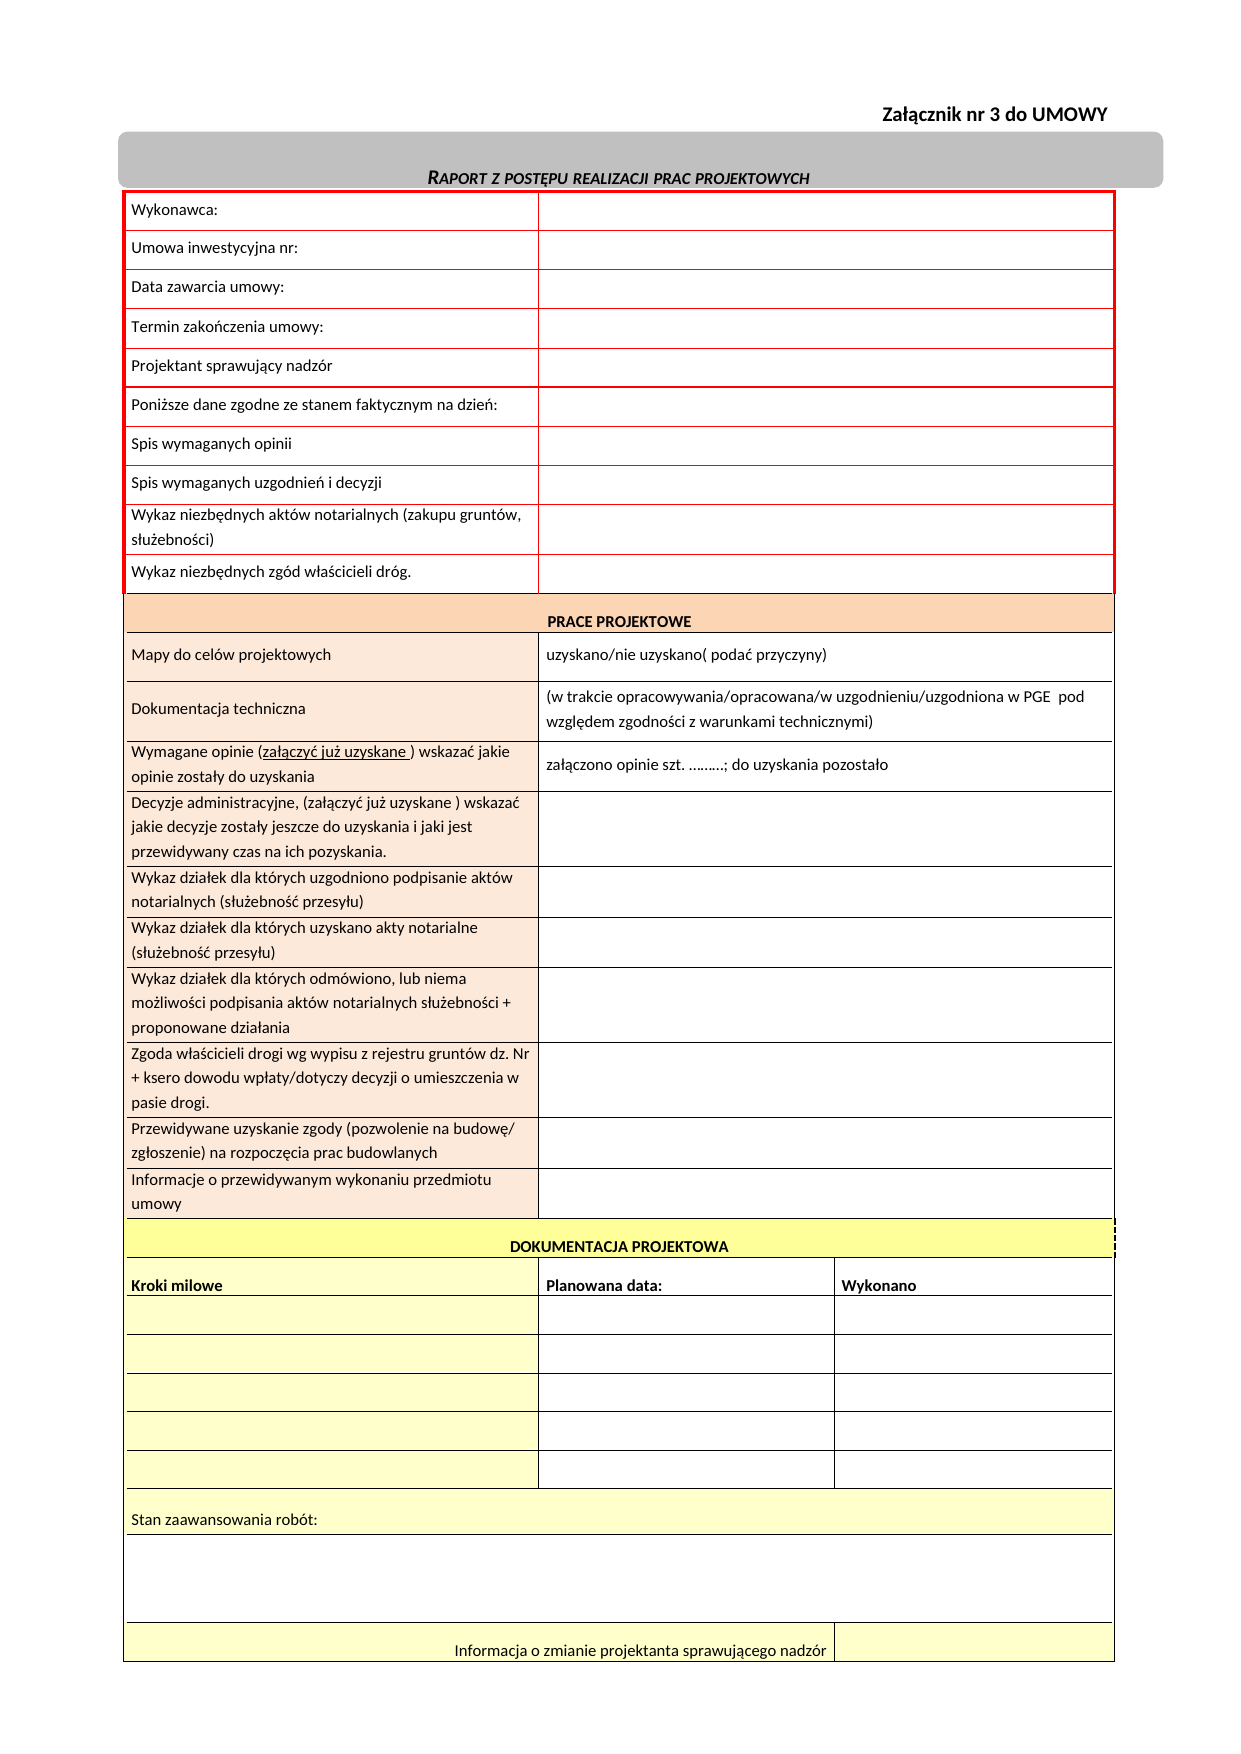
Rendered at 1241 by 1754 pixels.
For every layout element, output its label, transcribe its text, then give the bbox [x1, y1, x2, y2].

table_cell Poniższe dane zgodne ze stanem faktycznym na dzień: [126, 388, 538, 426]
table_cell [539, 866, 1114, 917]
table_cell Mapy do celów projektowych [124, 632, 538, 681]
table_cell Decyzje administracyjne, (załączyć już uzyskane ) wskazać jakie decyzje zostały jeszcze do uzyskania i jaki jest przewidywany czas na ich pozyskania. [124, 791, 538, 866]
table_cell Projektant sprawujący nadzór [126, 349, 538, 386]
table_cell Dokumentacja projektowa [124, 1218, 1115, 1257]
table_cell Wykaz działek dla których odmówiono, lub niema możliwości podpisania aktów notarialnych służebności + proponowane działania [124, 967, 538, 1042]
table_cell Przewidywane uzyskanie zgody (pozwolenie na budowę/ zgłoszenie) na rozpoczęcia prac budowlanych [124, 1117, 538, 1168]
table_cell [835, 1334, 1114, 1372]
table_cell Termin zakończenia umowy: [126, 309, 538, 347]
table_cell [539, 1412, 834, 1449]
table_cell PRACE PROJEKTOWE [124, 593, 1114, 632]
table_cell (w trakcie opracowywania/opracowana/w uzgodnieniu/uzgodniona w PGE pod względem zgodności z warunkami technicznymi) [539, 681, 1114, 741]
table_cell [835, 1373, 1114, 1411]
table_cell [539, 1296, 834, 1334]
table_cell [539, 1335, 834, 1372]
table_cell Spis wymaganych uzgodnień i decyzji [126, 466, 538, 504]
table_cell Wykonano [835, 1257, 1114, 1295]
table_cell [124, 1373, 538, 1411]
table_cell Spis wymaganych opinii [126, 427, 538, 464]
table_cell Kroki milowe [124, 1257, 538, 1295]
table_cell [539, 1374, 834, 1411]
table_cell [539, 349, 1113, 386]
table_cell Planowana data: [539, 1258, 834, 1295]
table_cell załączono opinie szt. ………; do uzyskania pozostało [539, 741, 1114, 791]
table_cell [539, 466, 1113, 504]
table_cell Zgoda właścicieli drogi wg wypisu z rejestru gruntów dz. Nr + ksero dowodu wpłaty/dotyczy decyzji o umieszczenia w pasie drogi. [124, 1042, 538, 1117]
table_cell Umowa inwestycyjna nr: [126, 231, 538, 269]
table_cell [124, 1295, 538, 1334]
table_cell [539, 270, 1113, 308]
table_cell [539, 505, 1113, 554]
table_cell [835, 1450, 1114, 1488]
table_cell Stan zaawansowania robót: [124, 1488, 1114, 1533]
table_cell [539, 1168, 1114, 1218]
table_cell [539, 791, 1114, 866]
table_cell Dokumentacja techniczna [124, 681, 538, 741]
table_cell Informacja o zmianie projektanta sprawującego nadzór [124, 1622, 834, 1661]
table_cell [539, 1042, 1114, 1117]
table_cell [124, 1334, 538, 1372]
table_cell [835, 1295, 1114, 1334]
table_cell Data zawarcia umowy: [126, 270, 538, 308]
table_cell [124, 1534, 1114, 1622]
table_cell [539, 388, 1113, 426]
table_cell [539, 917, 1114, 967]
table_cell [539, 1117, 1114, 1168]
table_cell [539, 193, 1113, 230]
table_cell [539, 555, 1113, 593]
table_cell [539, 427, 1113, 464]
table_cell uzyskano/nie uzyskano( podać przyczyny) [539, 632, 1114, 681]
table_header Załącznik nr 3 do UMOWY Raport z postępu realizacji prac projektowych [124, 53, 1115, 189]
table_cell [539, 309, 1113, 347]
table_cell [539, 967, 1114, 1042]
table_cell Wykaz niezbędnych aktów notarialnych (zakupu gruntów, służebności) [126, 505, 538, 554]
table_cell Wykaz niezbędnych zgód właścicieli dróg. [126, 555, 538, 593]
table_cell [539, 231, 1113, 269]
table_cell Wykaz działek dla których uzgodniono podpisanie aktów notarialnych (służebność przesyłu) [124, 866, 538, 917]
table_cell Informacje o przewidywanym wykonaniu przedmiotu umowy [124, 1168, 538, 1218]
table_cell Wymagane opinie (załączyć już uzyskane ) wskazać jakie opinie zostały do uzyskania [124, 741, 538, 791]
table_cell [124, 1450, 538, 1488]
table_cell [835, 1622, 1114, 1661]
table_cell Wykonawca: [126, 193, 538, 230]
table_cell [835, 1411, 1114, 1449]
table_cell [124, 1411, 538, 1449]
table_cell Wykaz działek dla których uzyskano akty notarialne (służebność przesyłu) [124, 917, 538, 967]
table_cell [539, 1451, 834, 1488]
